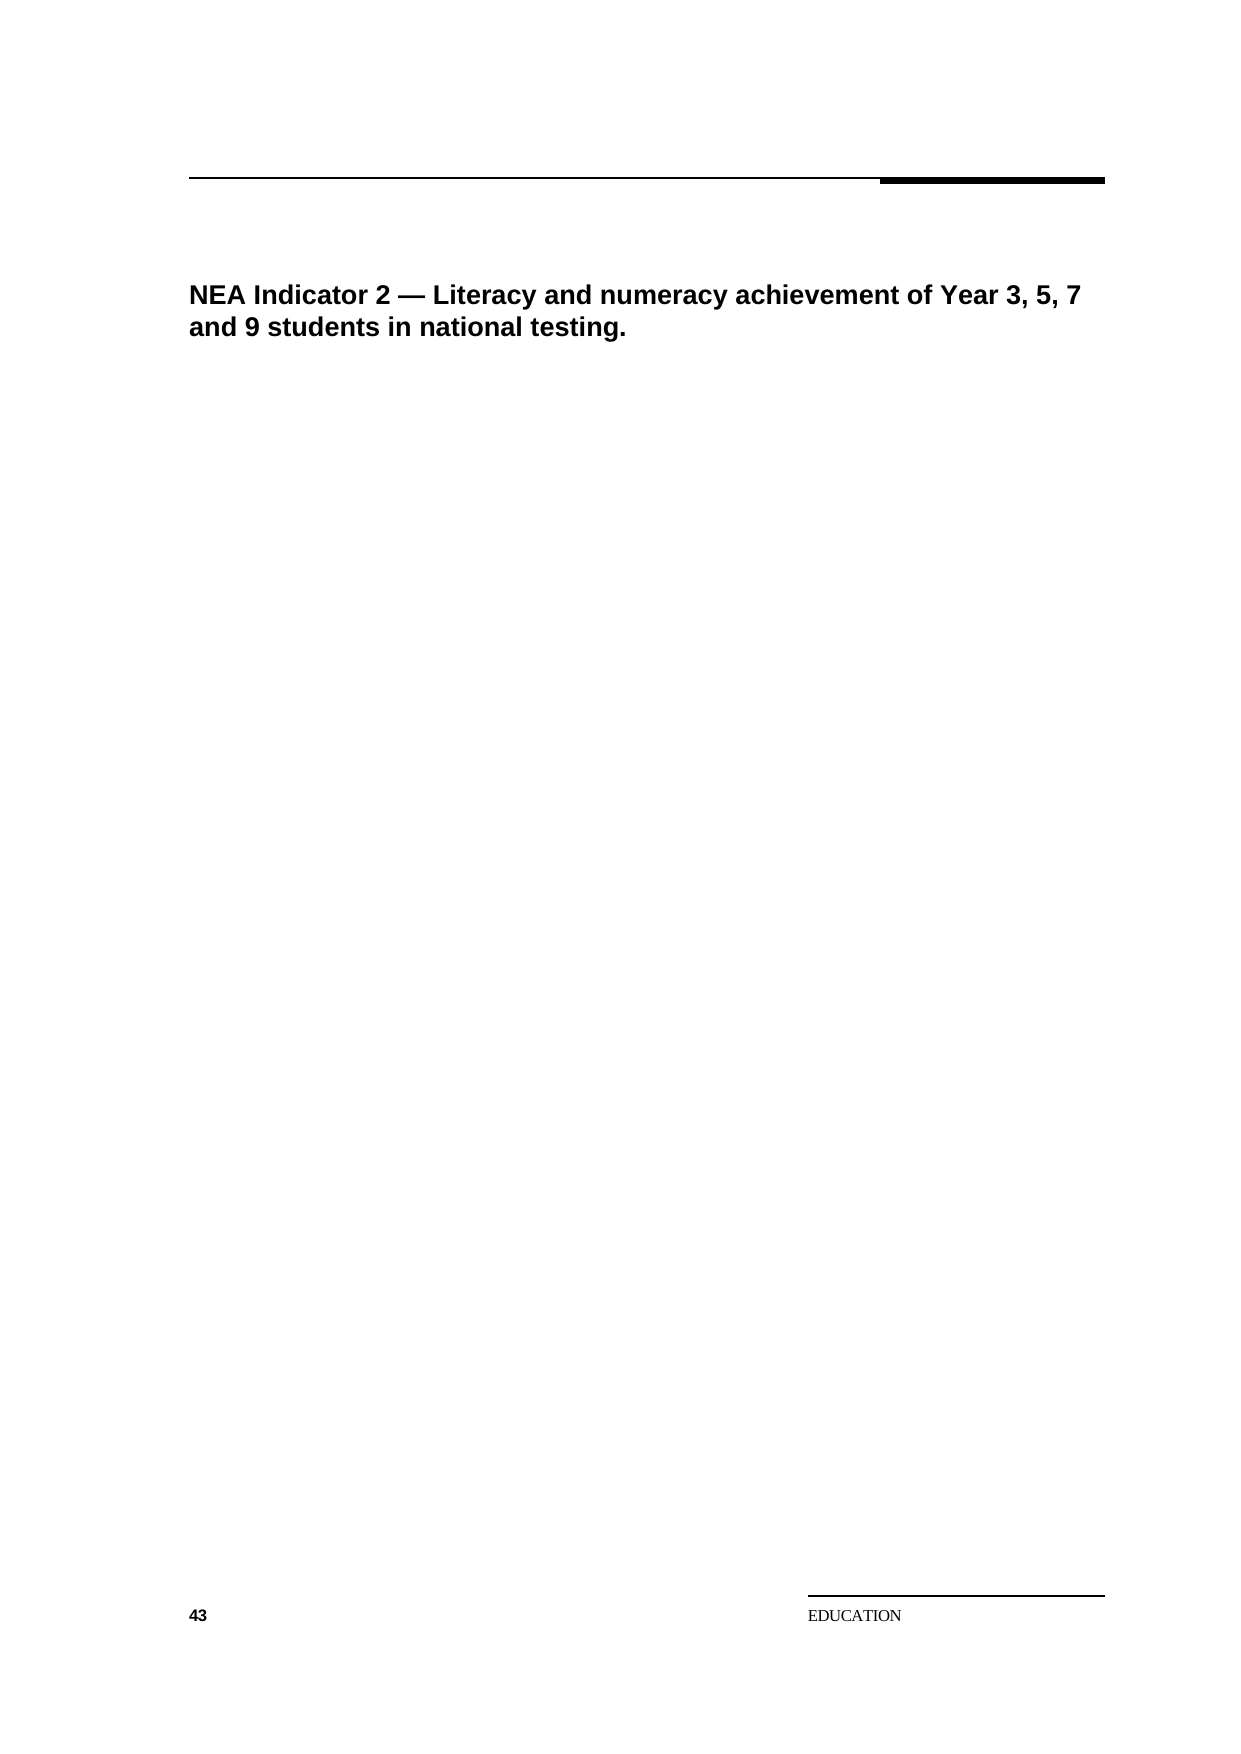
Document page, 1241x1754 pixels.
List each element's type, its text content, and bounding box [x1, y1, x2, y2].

subtitle NEA Indicator 2 — Literacy and numeracy achievement of Year 3, 5, 7 and 9 students in national testing. [189, 279, 1104, 342]
